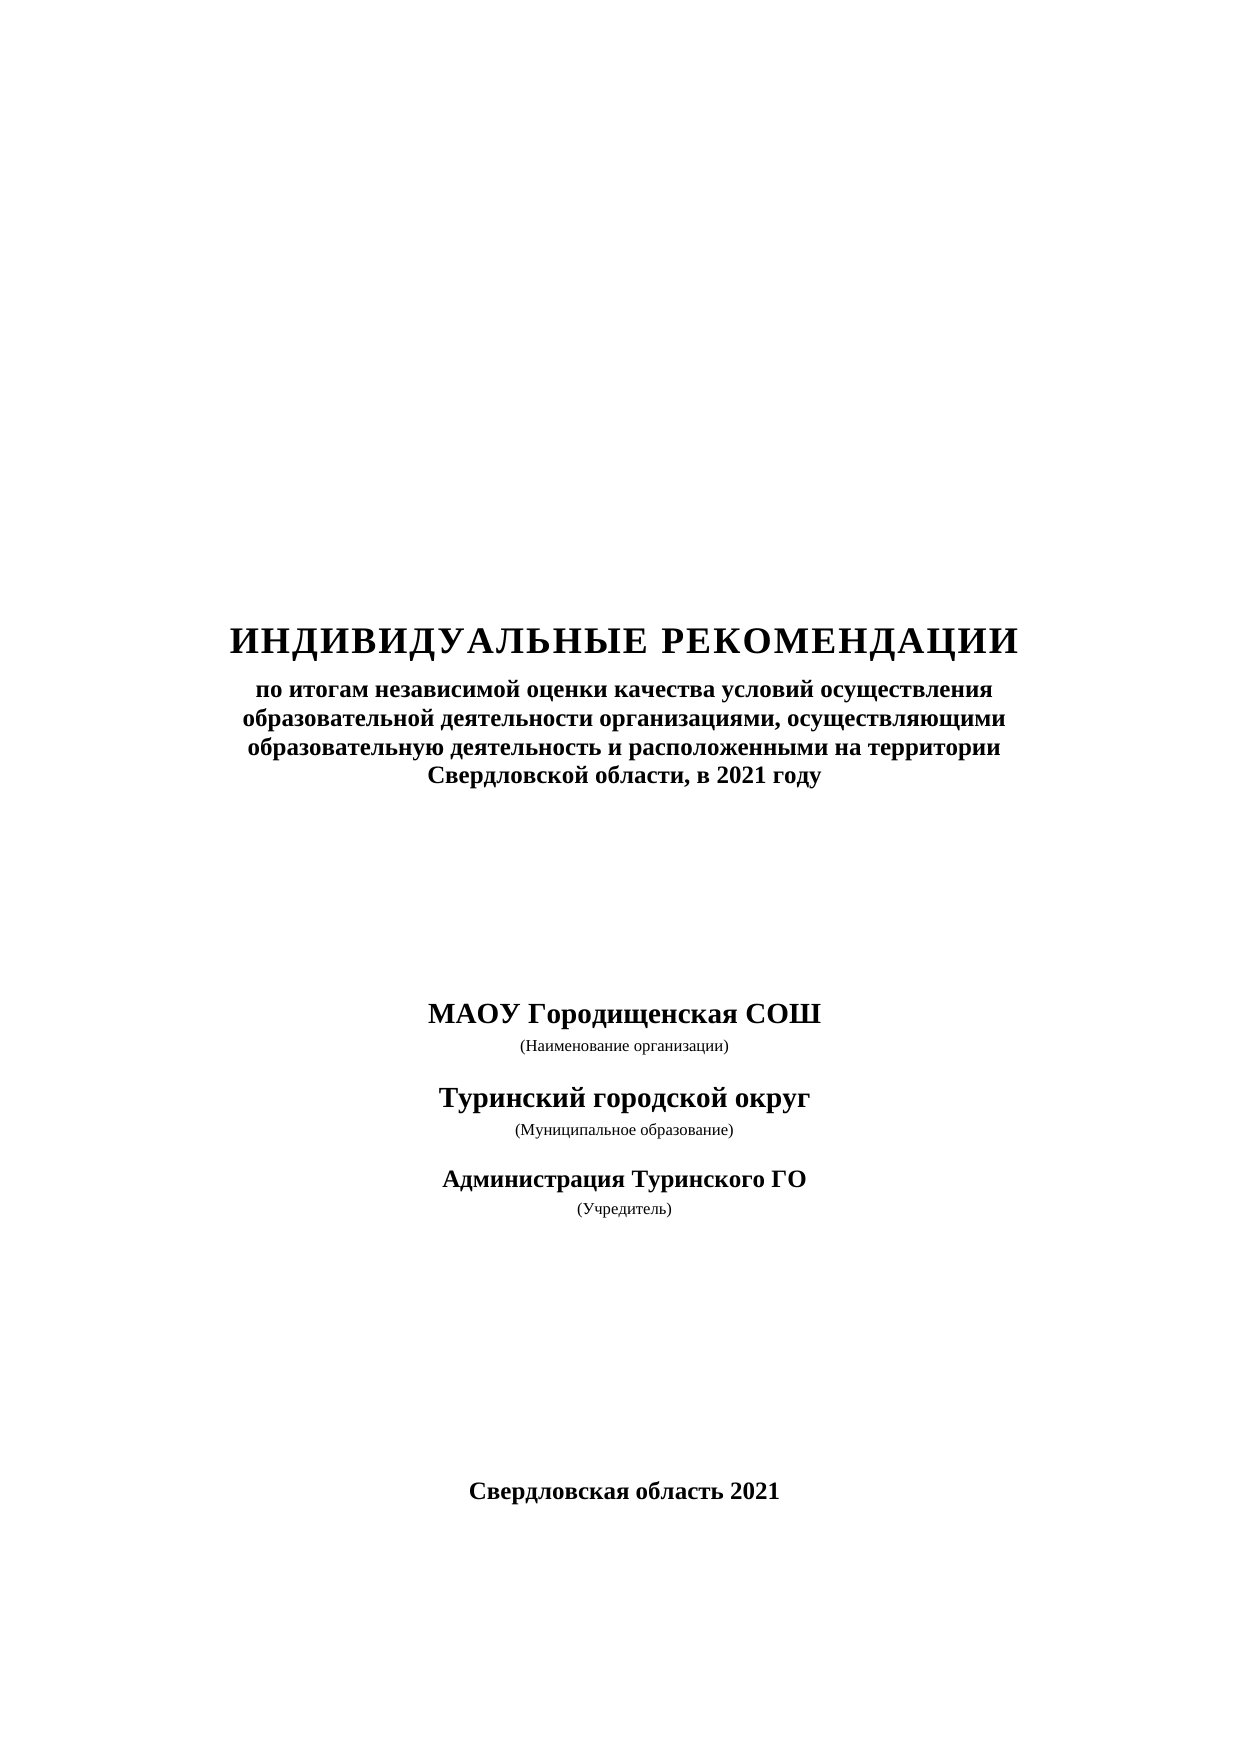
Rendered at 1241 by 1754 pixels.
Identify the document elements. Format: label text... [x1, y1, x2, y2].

text Свердловская область 2021 [177, 1476, 1071, 1505]
text Туринский городской округ [177, 1080, 1071, 1114]
text ИНДИВИДУАЛЬНЫЕ РЕКОМЕНДАЦИИ [177, 619, 1071, 662]
text по итогам независимой оценки качества условий осуществления образовательной деятельности организациями, осуществляющими образовательную деятельность и расположенными на территории Свердловской области, в 2021 году [177, 674, 1071, 789]
text (Учредитель) [177, 1199, 1071, 1218]
text МАОУ Городищенская СОШ [177, 996, 1071, 1030]
text Администрация Туринского ГО [177, 1164, 1071, 1193]
text (Муниципальное образование) [177, 1120, 1071, 1139]
text (Наименование организации) [177, 1036, 1071, 1055]
